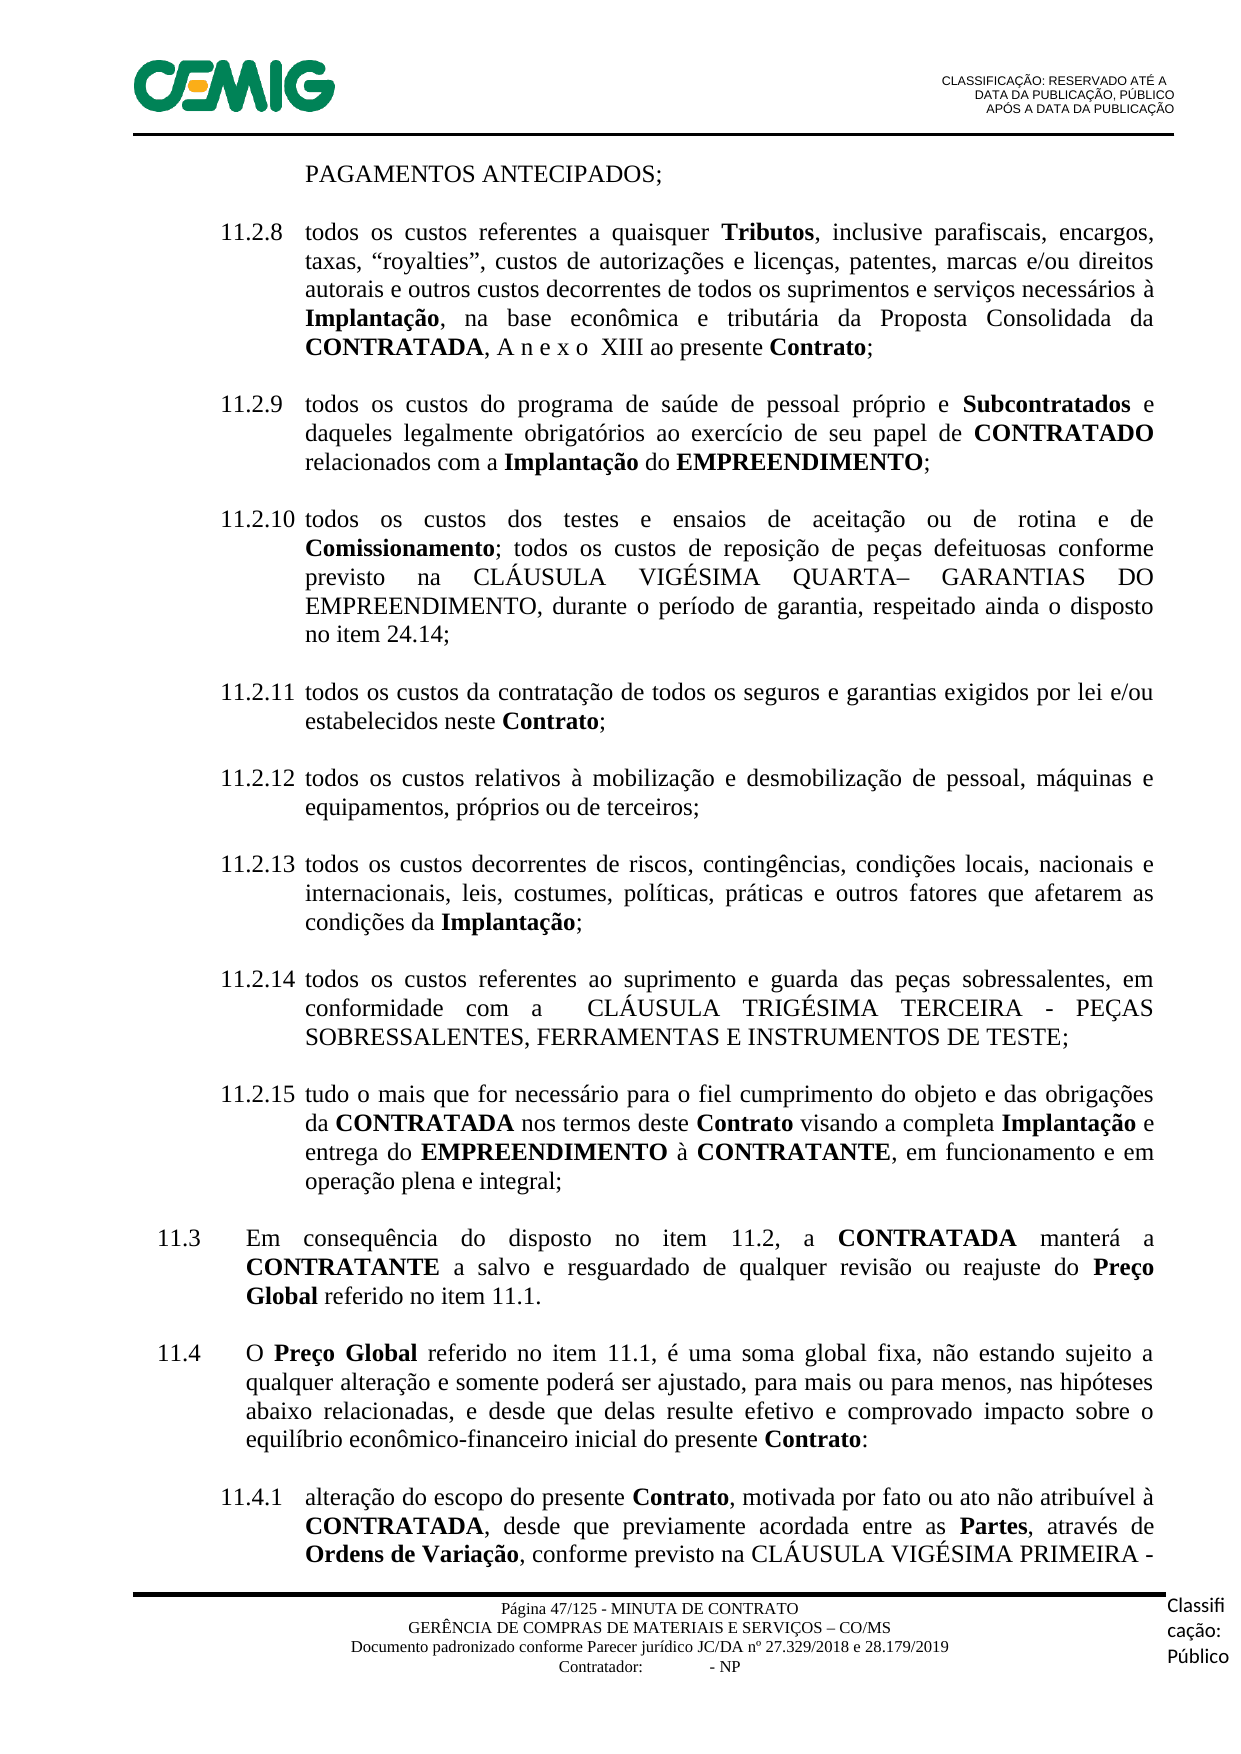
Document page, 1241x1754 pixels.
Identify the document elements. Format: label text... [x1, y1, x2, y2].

list todos os custos relativos à mobilização e desmobilização de pessoal, máquinas e equipamentos, próprios ou de terceiros; [220, 763, 1154, 821]
list Em consequência do disposto no item 11.2, a CONTRATADA manterá a CONTRATANTE a salvo e resguardado de qualquer revisão ou reajuste do Preço Global referido no item 11.1. [157, 1223, 1154, 1309]
picture [132, 59, 336, 113]
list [220, 159, 1155, 188]
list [220, 1482, 1154, 1568]
list tudo o mais que for necessário para o fiel cumprimento do objeto e das obrigações da CONTRATADA nos termos deste Contrato visando a completa Implantação e entrega do EMPREENDIMENTO à CONTRATANTE, em funcionamento e em operação plena e integral; [220, 1079, 1154, 1194]
list todos os custos referentes ao suprimento e guarda das peças sobressalentes, em conformidade com a CLÁUSULA TRIGÉSIMA TERCEIRA - PEÇAS SOBRESSALENTES, FERRAMENTAS E INSTRUMENTOS DE TESTE; [220, 964, 1154, 1051]
list O Preço Global referido no item 11.1, é uma soma global fixa, não estando sujeito a qualquer alteração e somente poderá ser ajustado, para mais ou para menos, nas hipóteses abaixo relacionadas, e desde que delas resulte efetivo e comprovado impacto sobre o equilíbrio econômico-financeiro inicial do presente Contrato: [157, 1338, 1154, 1453]
list todos os custos do programa de saúde de pessoal próprio e Subcontratados e daqueles legalmente obrigatórios ao exercício de seu papel de CONTRATADO relacionados com a Implantação do EMPREENDIMENTO; [220, 389, 1154, 476]
list todos os custos decorrentes de riscos, contingências, condições locais, nacionais e internacionais, leis, costumes, políticas, práticas e outros fatores que afetarem as condições da Implantação; [220, 849, 1154, 936]
list todos os custos dos testes e ensaios de aceitação ou de rotina e de Comissionamento; todos os custos de reposição de peças defeituosas conforme previsto na CLÁUSULA VIGÉSIMA QUARTA– GARANTIAS DO EMPREENDIMENTO, durante o período de garantia, respeitado ainda o disposto no item 24.14; [220, 504, 1154, 648]
list todos os custos referentes a quaisquer Tributos, inclusive parafiscais, encargos, taxas, “royalties”, custos de autorizações e licenças, patentes, marcas e/ou direitos autorais e outros custos decorrentes de todos os suprimentos e serviços necessários à Implantação, na base econômica e tributária da Proposta Consolidada da CONTRATADA, A n e x o XIII ao presente Contrato; [220, 217, 1154, 361]
list todos os custos da contratação de todos os seguros e garantias exigidos por lei e/ou estabelecidos neste Contrato; [220, 677, 1154, 734]
